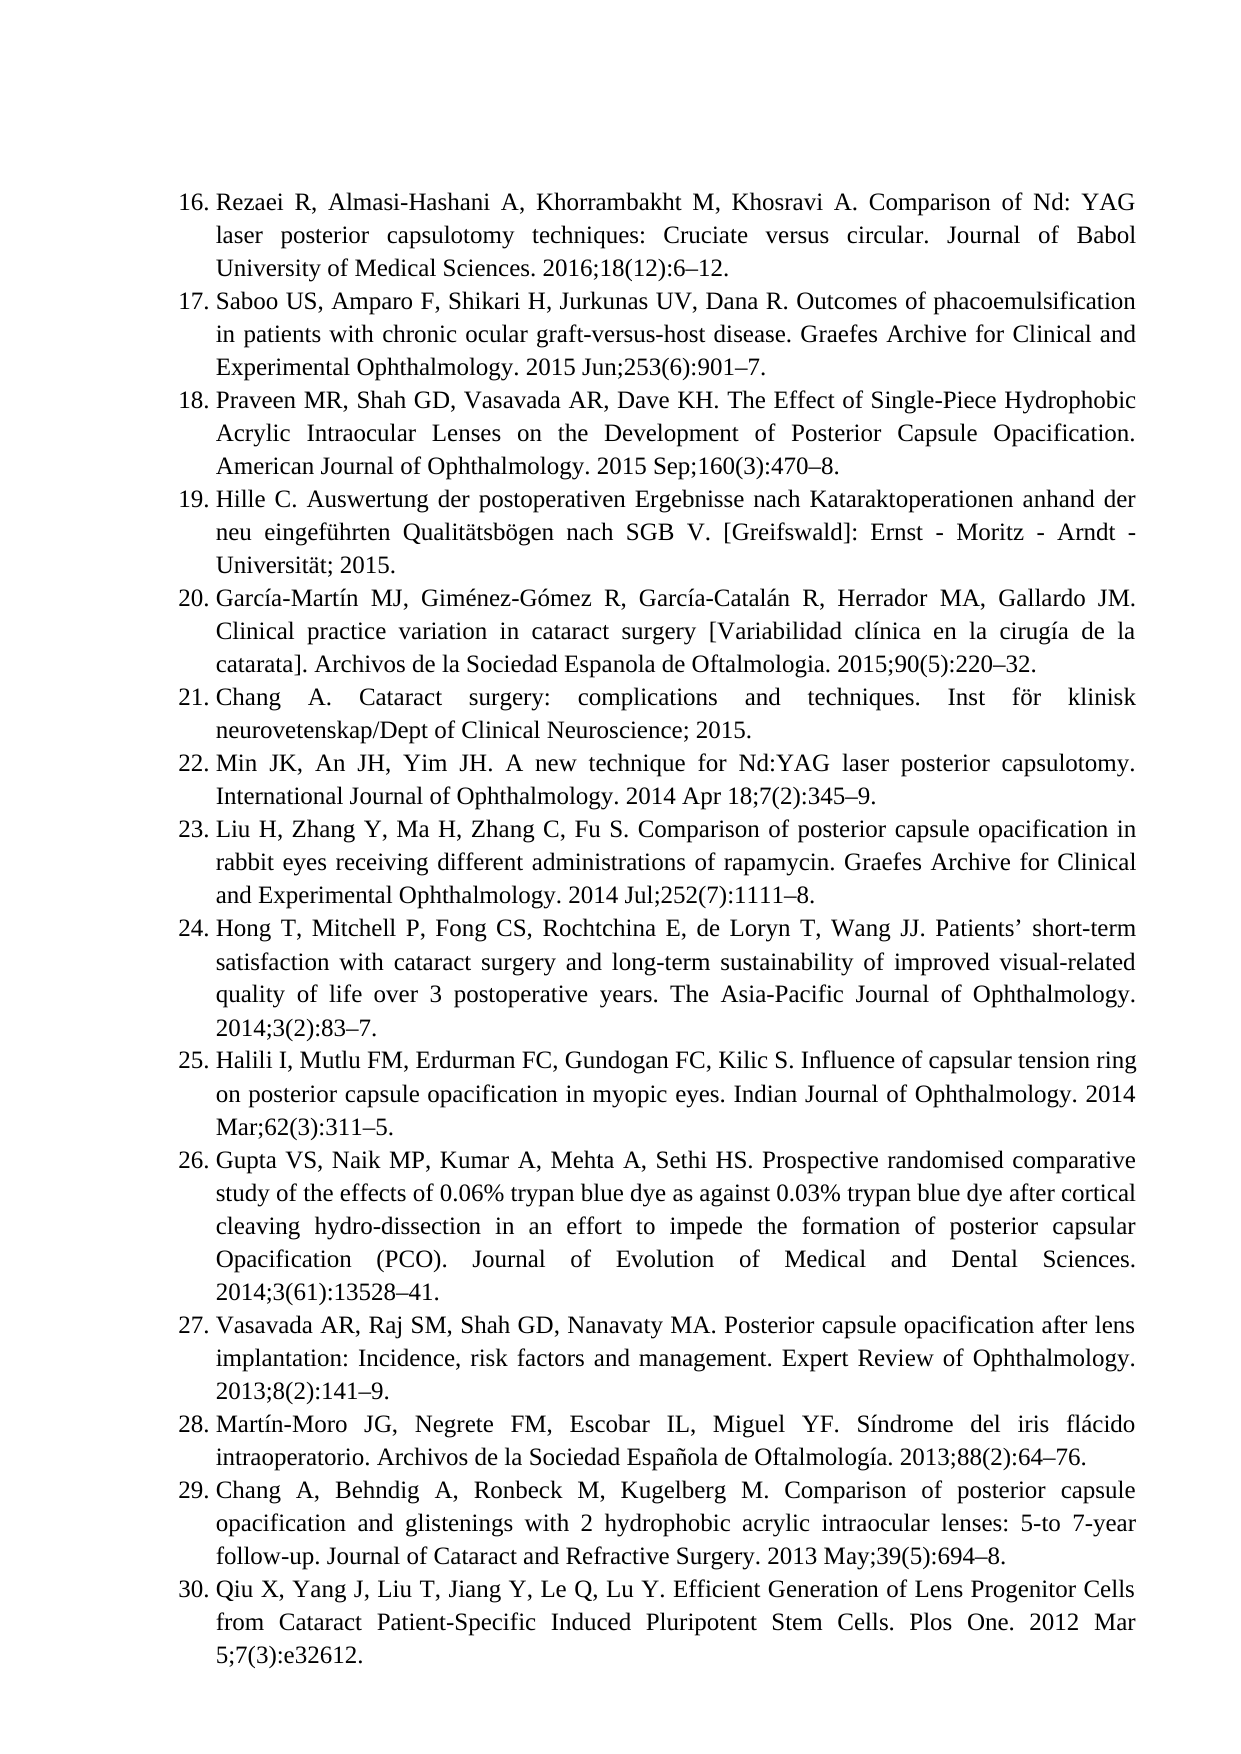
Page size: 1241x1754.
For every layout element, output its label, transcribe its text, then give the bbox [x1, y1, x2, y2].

list Vasavada AR, Raj SM, Shah GD, Nanavaty MA. Posterior capsule opacification after lens implantation: Incidence, risk factors and management. Expert Review of Ophthalmology. 2013;8(2):141–9. [178, 1310, 1137, 1404]
list Saboo US, Amparo F, Shikari H, Jurkunas UV, Dana R. Outcomes of phacoemulsification in patients with chronic ocular graft-versus-host disease. Graefes Archive for Clinical and Experimental Ophthalmology. 2015 Jun;253(6):901–7. [178, 286, 1137, 381]
list Liu H, Zhang Y, Ma H, Zhang C, Fu S. Comparison of posterior capsule opacification in rabbit eyes receiving different administrations of rapamycin. Graefes Archive for Clinical and Experimental Ophthalmology. 2014 Jul;252(7):1111–8. [178, 814, 1137, 909]
list Hille C. Auswertung der postoperativen Ergebnisse nach Kataraktoperationen anhand der neu eingeführten Qualitätsbögen nach SGB V. [Greifswald]: Ernst - Moritz - Arndt - Universität; 2015. [178, 484, 1137, 579]
list Hong T, Mitchell P, Fong CS, Rochtchina E, de Loryn T, Wang JJ. Patients’ short-term satisfaction with cataract surgery and long-term sustainability of improved visual-related quality of life over 3 postoperative years. The Asia-Pacific Journal of Ophthalmology. 2014;3(2):83–7. [178, 913, 1137, 1041]
list Chang A, Behndig A, Ronbeck M, Kugelberg M. Comparison of posterior capsule opacification and glistenings with 2 hydrophobic acrylic intraocular lenses: 5-to 7-year follow-up. Journal of Cataract and Refractive Surgery. 2013 May;39(5):694–8. [178, 1475, 1137, 1570]
list Rezaei R, Almasi-Hashani A, Khorrambakht M, Khosravi A. Comparison of Nd: YAG laser posterior capsulotomy techniques: Cruciate versus circular. Journal of Babol University of Medical Sciences. 2016;18(12):6–12. [178, 187, 1137, 282]
list Min JK, An JH, Yim JH. A new technique for Nd:YAG laser posterior capsulotomy. International Journal of Ophthalmology. 2014 Apr 18;7(2):345–9. [178, 748, 1137, 810]
list Gupta VS, Naik MP, Kumar A, Mehta A, Sethi HS. Prospective randomised comparative study of the effects of 0.06% trypan blue dye as against 0.03% trypan blue dye after cortical cleaving hydro-dissection in an effort to impede the formation of posterior capsular Opacification (PCO). Journal of Evolution of Medical and Dental Sciences. 2014;3(61):13528–41. [178, 1145, 1137, 1306]
list Qiu X, Yang J, Liu T, Jiang Y, Le Q, Lu Y. Efficient Generation of Lens Progenitor Cells from Cataract Patient-Specific Induced Pluripotent Stem Cells. Plos One. 2012 Mar 5;7(3):e32612. [178, 1574, 1137, 1669]
list Praveen MR, Shah GD, Vasavada AR, Dave KH. The Effect of Single-Piece Hydrophobic Acrylic Intraocular Lenses on the Development of Posterior Capsule Opacification. American Journal of Ophthalmology. 2015 Sep;160(3):470–8. [178, 385, 1137, 480]
list García-Martín MJ, Giménez-Gómez R, García-Catalán R, Herrador MA, Gallardo JM. Clinical practice variation in cataract surgery [Variabilidad clínica en la cirugía de la catarata]. Archivos de la Sociedad Espanola de Oftalmologia. 2015;90(5):220–32. [178, 583, 1137, 678]
list Martín-Moro JG, Negrete FM, Escobar IL, Miguel YF. Síndrome del iris flácido intraoperatorio. Archivos de la Sociedad Española de Oftalmología. 2013;88(2):64–76. [178, 1409, 1137, 1471]
list Chang A. Cataract surgery: complications and techniques. Inst för klinisk neurovetenskap/Dept of Clinical Neuroscience; 2015. [178, 682, 1137, 744]
list Halili I, Mutlu FM, Erdurman FC, Gundogan FC, Kilic S. Influence of capsular tension ring on posterior capsule opacification in myopic eyes. Indian Journal of Ophthalmology. 2014 Mar;62(3):311–5. [178, 1046, 1137, 1140]
